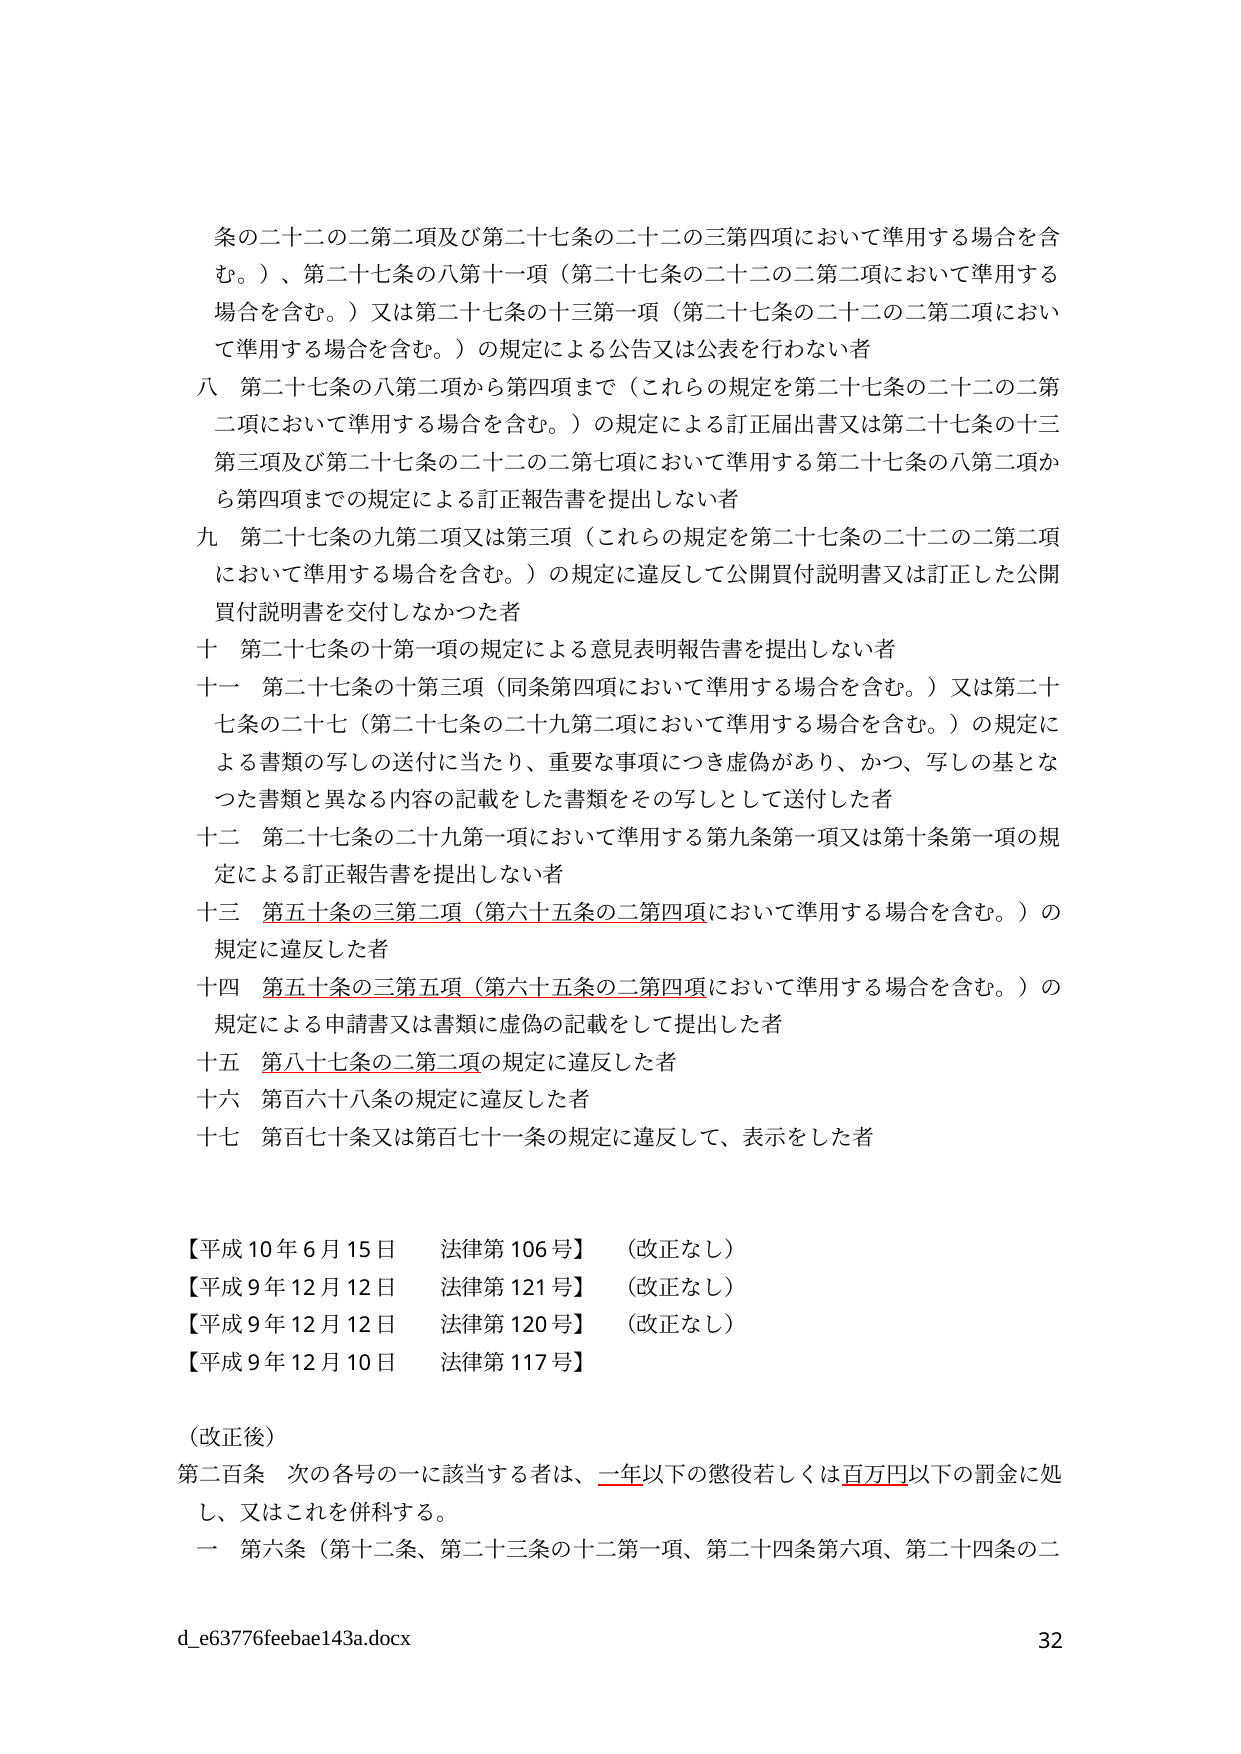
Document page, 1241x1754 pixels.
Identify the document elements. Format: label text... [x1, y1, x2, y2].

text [196, 217, 1063, 367]
text 十一 第二十七条の十第三項（同条第四項において準用する場合を含む。）又は第二十七条の二十七（第二十七条の二十九第二項において準用する場合を含む。）の規定による書類の写しの送付に当たり、重要な事項につき虚偽があり、かつ、写しの基となつた書類と異なる内容の記載をした書類をその写しとして送付した者 [196, 667, 1063, 817]
text 十七 第百七十条又は第百七十一条の規定に違反して、表示をした者 [196, 1117, 1063, 1154]
text （改正後） [177, 1417, 1063, 1454]
text 十 第二十七条の十第一項の規定による意見表明報告書を提出しない者 [196, 629, 1063, 667]
text 【平成9年12月12日 法律第121号】 （改正なし） [177, 1267, 1063, 1304]
text 十三 第五十条の三第二項（第六十五条の二第四項において準用する場合を含む。）の規定に違反した者 [196, 892, 1063, 967]
text 九 第二十七条の九第二項又は第三項（これらの規定を第二十七条の二十二の二第二項において準用する場合を含む。）の規定に違反して公開買付説明書又は訂正した公開買付説明書を交付しなかつた者 [196, 517, 1063, 629]
text 【平成9年12月12日 法律第120号】 （改正なし） [177, 1304, 1063, 1342]
text 【平成9年12月10日 法律第117号】 [177, 1342, 1063, 1379]
text 十二 第二十七条の二十九第一項において準用する第九条第一項又は第十条第一項の規定による訂正報告書を提出しない者 [196, 817, 1063, 892]
text 八 第二十七条の八第二項から第四項まで（これらの規定を第二十七条の二十二の二第二項において準用する場合を含む。）の規定による訂正届出書又は第二十七条の十三第三項及び第二十七条の二十二の二第七項において準用する第二十七条の八第二項から第四項までの規定による訂正報告書を提出しない者 [196, 367, 1063, 517]
text 十六 第百六十八条の規定に違反した者 [196, 1079, 1063, 1117]
text 第二百条 次の各号の一に該当する者は、一年以下の懲役若しくは百万円以下の罰金に処し、又はこれを併科する。 [177, 1454, 1063, 1529]
text 十四 第五十条の三第五項（第六十五条の二第四項において準用する場合を含む。）の規定による申請書又は書類に虚偽の記載をして提出した者 [196, 967, 1063, 1042]
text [196, 1529, 1063, 1567]
text 【平成10年6月15日 法律第106号】 （改正なし） [177, 1229, 1063, 1267]
text 十五 第八十七条の二第二項の規定に違反した者 [196, 1042, 1063, 1079]
